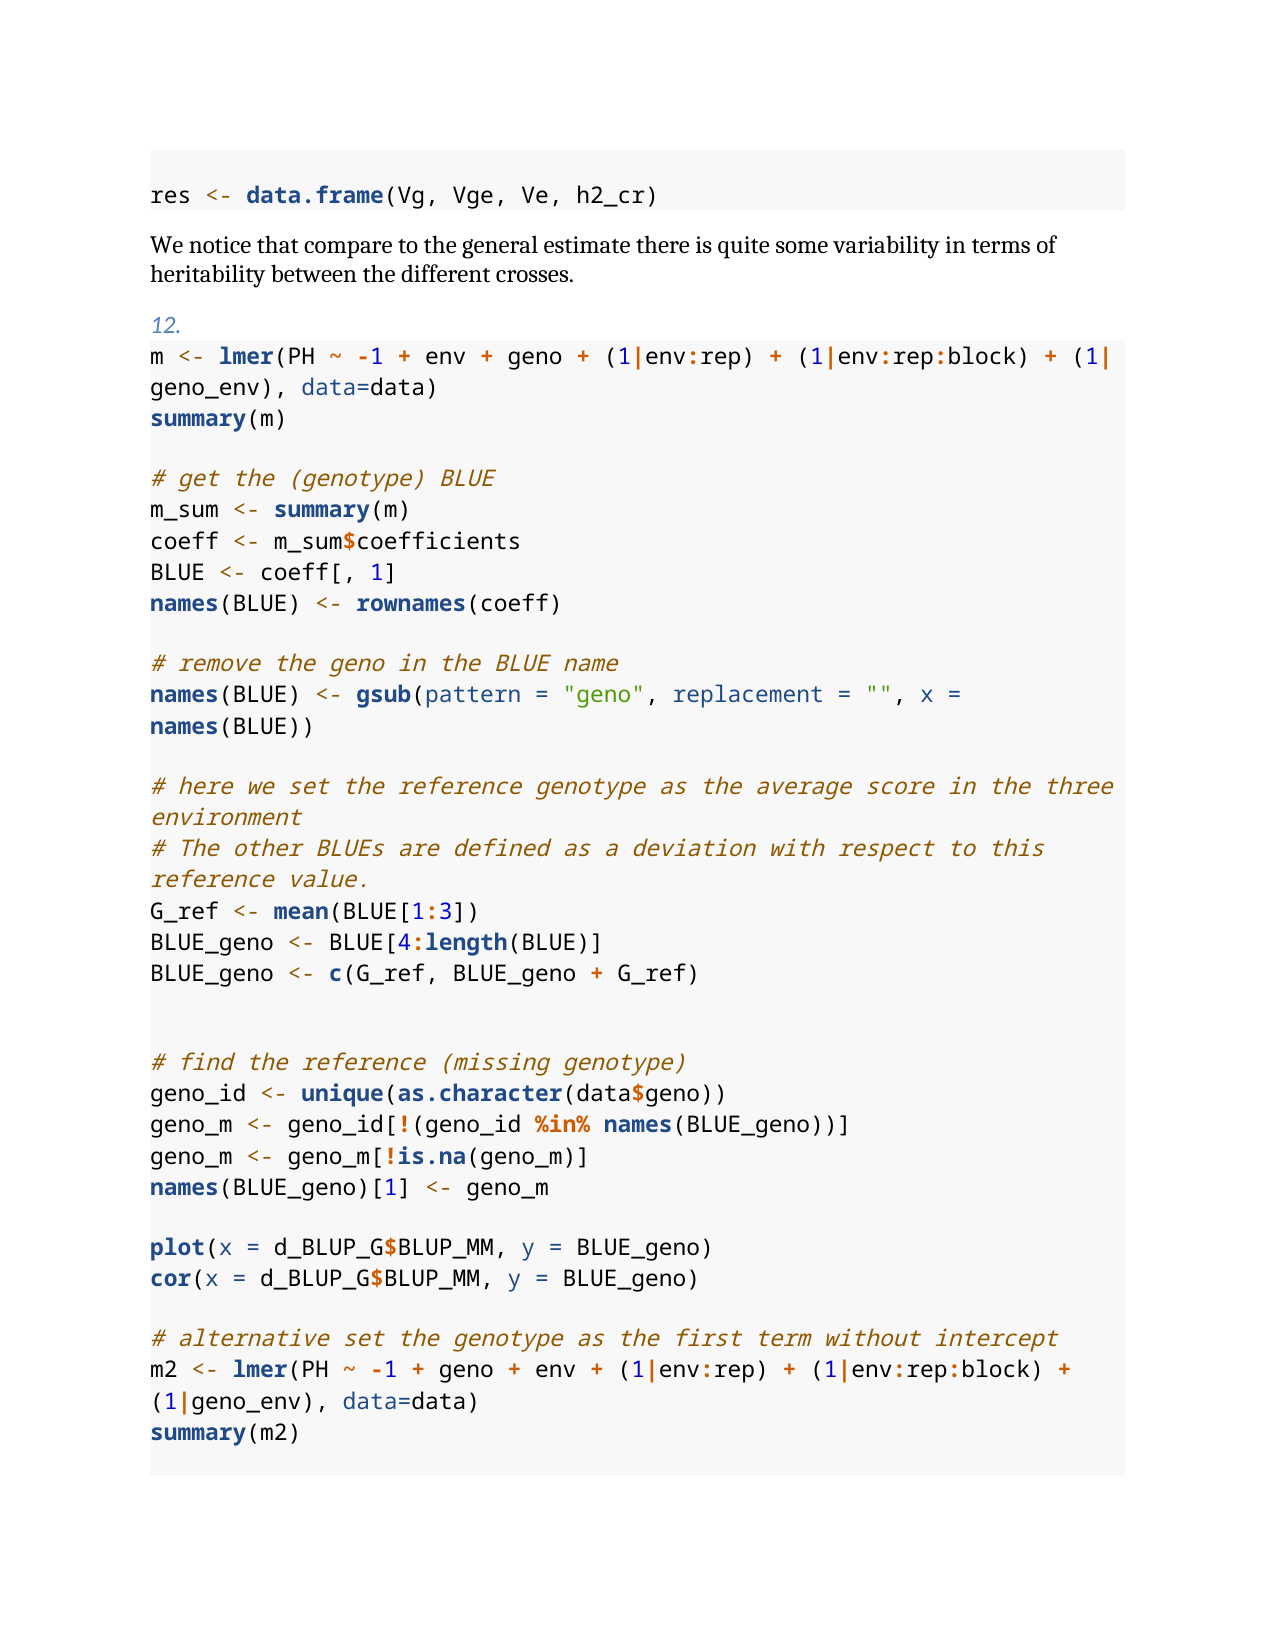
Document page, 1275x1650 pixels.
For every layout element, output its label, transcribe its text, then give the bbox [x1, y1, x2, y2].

text We notice that compare to the general estimate there is quite some variability in terms of heritability between the different crosses. [150, 231, 1125, 288]
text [150, 150, 1125, 210]
subtitle 12. [150, 309, 1125, 340]
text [150, 340, 1125, 1476]
